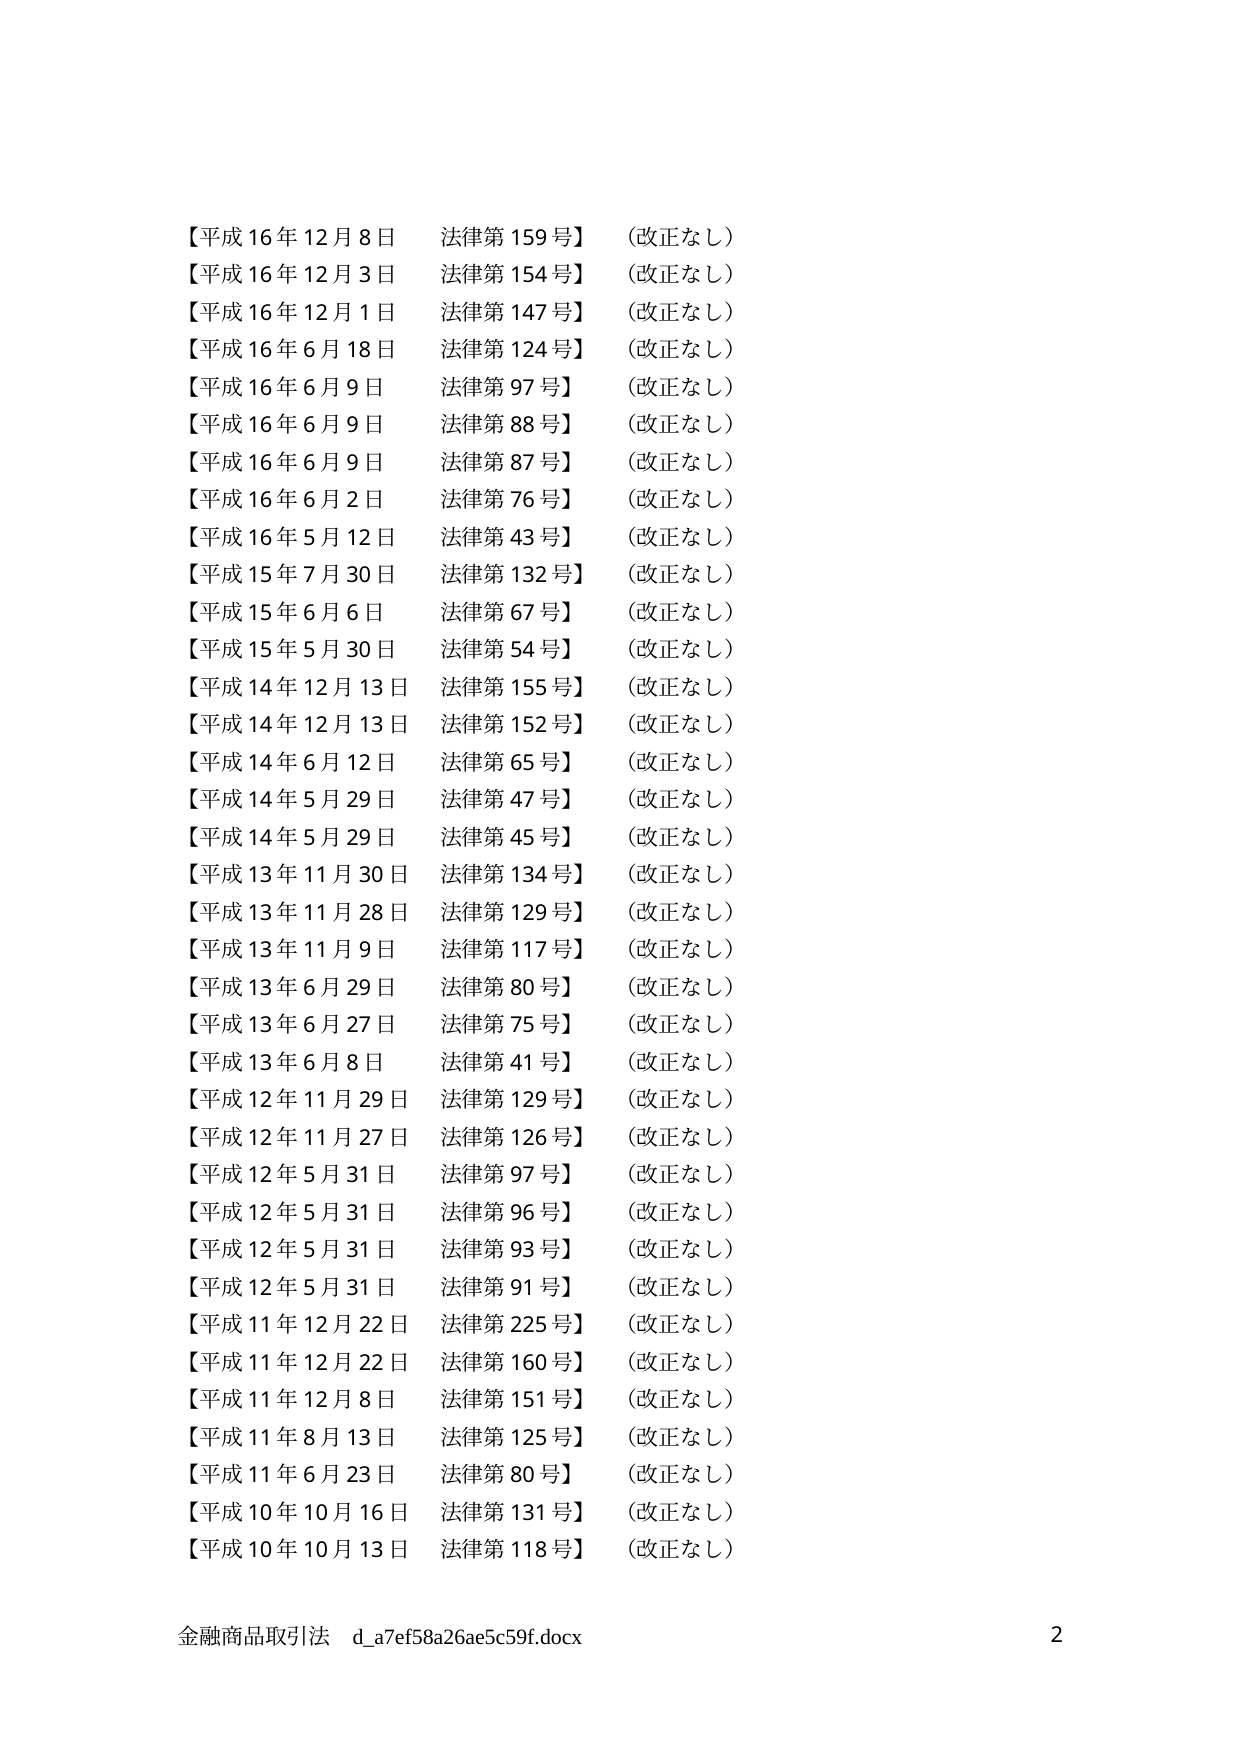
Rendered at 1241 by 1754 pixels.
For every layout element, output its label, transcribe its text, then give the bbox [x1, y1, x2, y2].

text 【平成16年6月18日 法律第124号】 （改正なし） [177, 329, 1063, 367]
text 【平成16年6月9日 法律第88号】 （改正なし） [177, 404, 1063, 442]
text 【平成16年12月8日 法律第159号】 （改正なし） [177, 217, 1063, 254]
text 【平成15年5月30日 法律第54号】 （改正なし） [177, 629, 1063, 667]
text 【平成16年12月1日 法律第147号】 （改正なし） [177, 292, 1063, 329]
text 【平成12年5月31日 法律第96号】 （改正なし） [177, 1192, 1063, 1229]
text 【平成13年6月27日 法律第75号】 （改正なし） [177, 1004, 1063, 1042]
text 【平成14年12月13日 法律第155号】 （改正なし） [177, 667, 1063, 704]
text 【平成10年10月13日 法律第118号】 （改正なし） [177, 1529, 1063, 1567]
text 【平成12年5月31日 法律第91号】 （改正なし） [177, 1267, 1063, 1304]
text 【平成14年6月12日 法律第65号】 （改正なし） [177, 742, 1063, 779]
text 【平成10年10月16日 法律第131号】 （改正なし） [177, 1492, 1063, 1529]
text 【平成11年8月13日 法律第125号】 （改正なし） [177, 1417, 1063, 1454]
text 【平成16年6月9日 法律第97号】 （改正なし） [177, 367, 1063, 404]
text 【平成16年6月9日 法律第87号】 （改正なし） [177, 442, 1063, 479]
text 【平成11年12月8日 法律第151号】 （改正なし） [177, 1379, 1063, 1417]
text 【平成16年5月12日 法律第43号】 （改正なし） [177, 517, 1063, 554]
text 【平成11年12月22日 法律第225号】 （改正なし） [177, 1304, 1063, 1342]
text 【平成16年12月3日 法律第154号】 （改正なし） [177, 254, 1063, 292]
text 【平成13年6月29日 法律第80号】 （改正なし） [177, 967, 1063, 1004]
text 【平成11年6月23日 法律第80号】 （改正なし） [177, 1454, 1063, 1492]
text 【平成13年11月9日 法律第117号】 （改正なし） [177, 929, 1063, 967]
text 【平成12年5月31日 法律第97号】 （改正なし） [177, 1154, 1063, 1192]
text 【平成12年5月31日 法律第93号】 （改正なし） [177, 1229, 1063, 1267]
text 【平成13年11月30日 法律第134号】 （改正なし） [177, 854, 1063, 892]
text 【平成13年6月8日 法律第41号】 （改正なし） [177, 1042, 1063, 1079]
text 【平成16年6月2日 法律第76号】 （改正なし） [177, 479, 1063, 517]
text 【平成15年7月30日 法律第132号】 （改正なし） [177, 554, 1063, 592]
text 【平成14年5月29日 法律第45号】 （改正なし） [177, 817, 1063, 854]
text 【平成12年11月29日 法律第129号】 （改正なし） [177, 1079, 1063, 1117]
text 【平成14年12月13日 法律第152号】 （改正なし） [177, 704, 1063, 742]
text 【平成13年11月28日 法律第129号】 （改正なし） [177, 892, 1063, 929]
text 【平成12年11月27日 法律第126号】 （改正なし） [177, 1117, 1063, 1154]
text 【平成14年5月29日 法律第47号】 （改正なし） [177, 779, 1063, 817]
text 【平成15年6月6日 法律第67号】 （改正なし） [177, 592, 1063, 629]
text 【平成11年12月22日 法律第160号】 （改正なし） [177, 1342, 1063, 1379]
